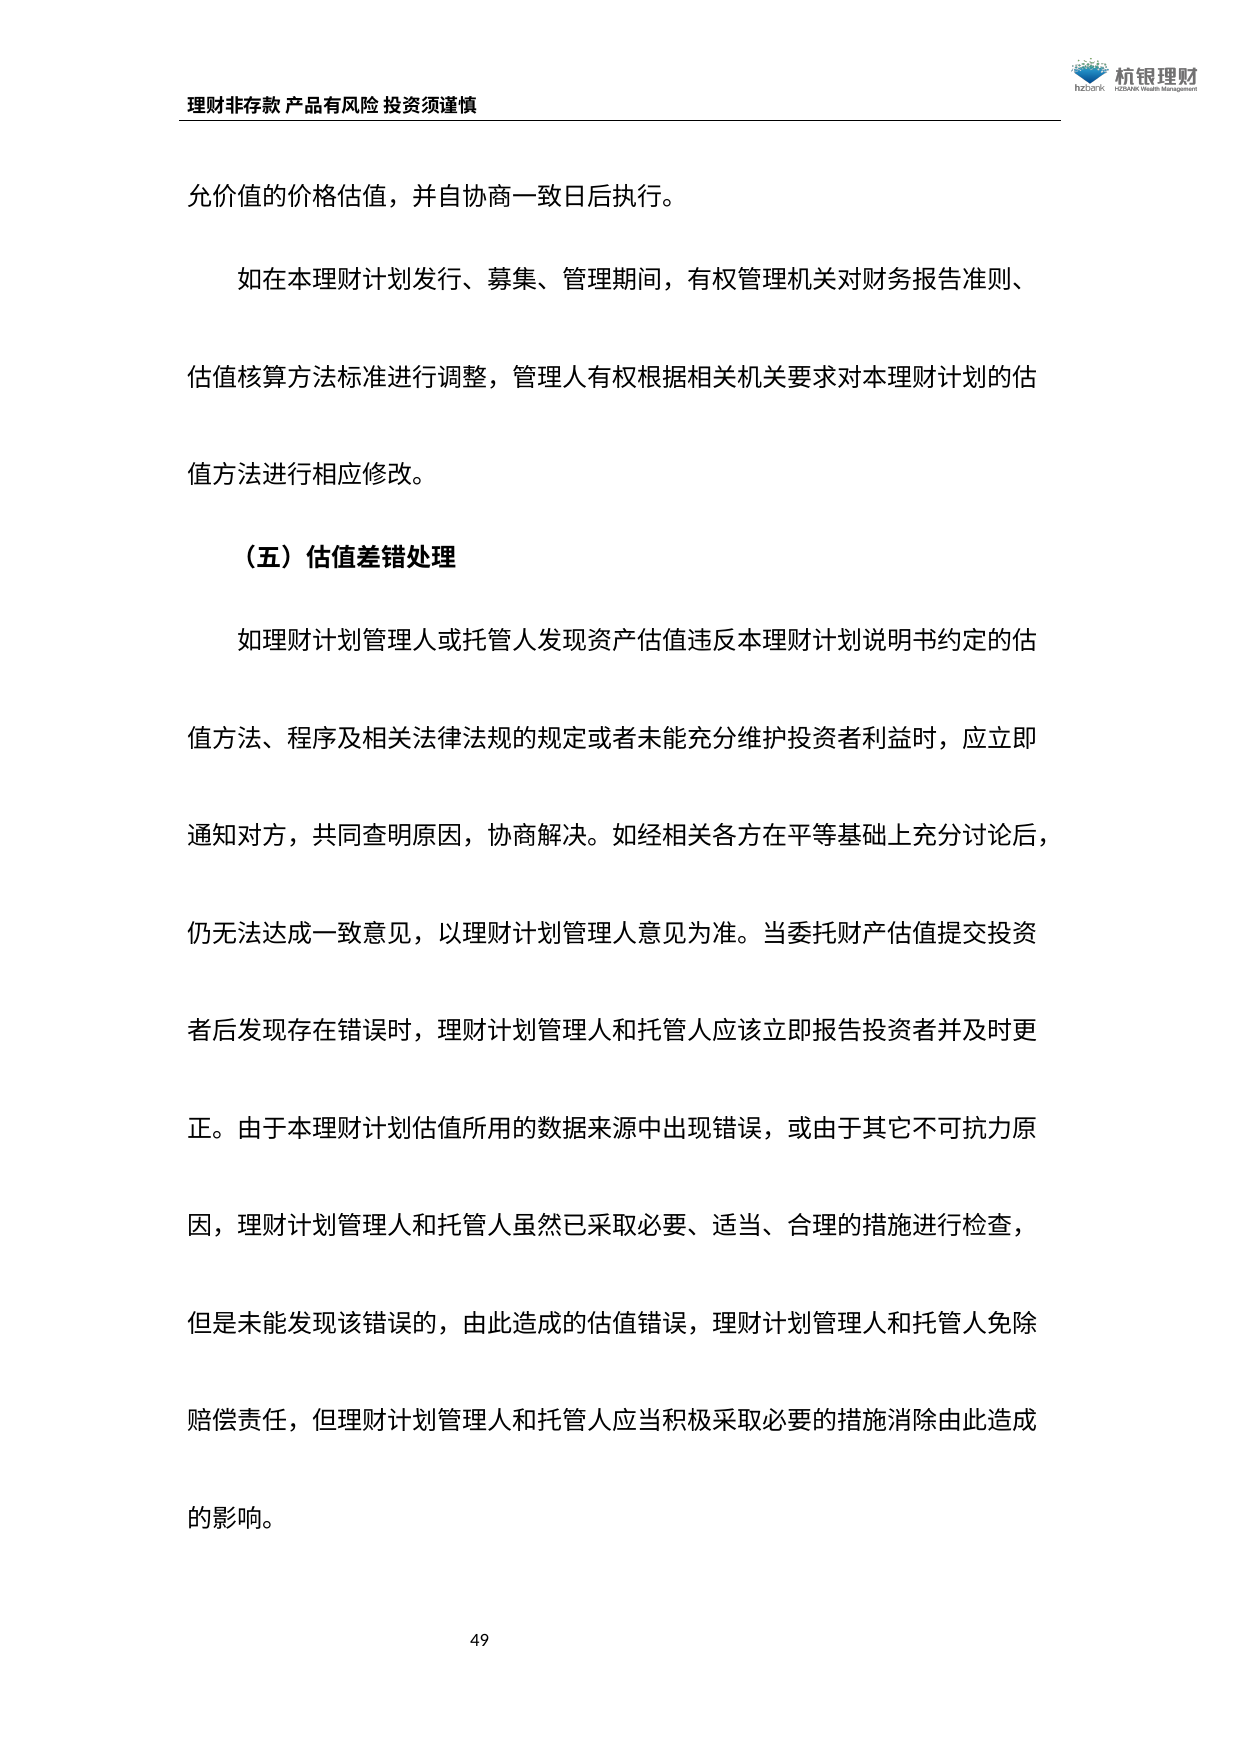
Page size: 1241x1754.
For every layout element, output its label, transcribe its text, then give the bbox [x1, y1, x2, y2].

text 如在本理财计划发行、募集、管理期间，有权管理机关对财务报告准则、估值核算方法标准进行调整，管理人有权根据相关机关要求对本理财计划的估值方法进行相应修改。 [187, 245, 1053, 505]
text 如理财计划管理人或托管人发现资产估值违反本理财计划说明书约定的估值方法、程序及相关法律法规的规定或者未能充分维护投资者利益时，应立即通知对方，共同查明原因，协商解决。如经相关各方在平等基础上充分讨论后，仍无法达成一致意见，以理财计划管理人意见为准。当委托财产估值提交投资者后发现存在错误时，理财计划管理人和托管人应该立即报告投资者并及时更正。由于本理财计划估值所用的数据来源中出现错误，或由于其它不可抗力原因，理财计划管理人和托管人虽然已采取必要、适当、合理的措施进行检查，但是未能发现该错误的，由此造成的估值错误，理财计划管理人和托管人免除赔偿责任，但理财计划管理人和托管人应当积极采取必要的措施消除由此造成的影响。 [187, 606, 1053, 1549]
text 当理财计划管理人或托管人认为按上述方法对理财计划进行估值不能客观反映其公允价值的，可以在满足监管要求的前提下协商一致后，按最能反映公允价值的价格估值，并自协商一致日后执行。 [187, 162, 1053, 227]
picture [1027, 0, 1240, 151]
list 估值差错处理 [187, 523, 1053, 588]
